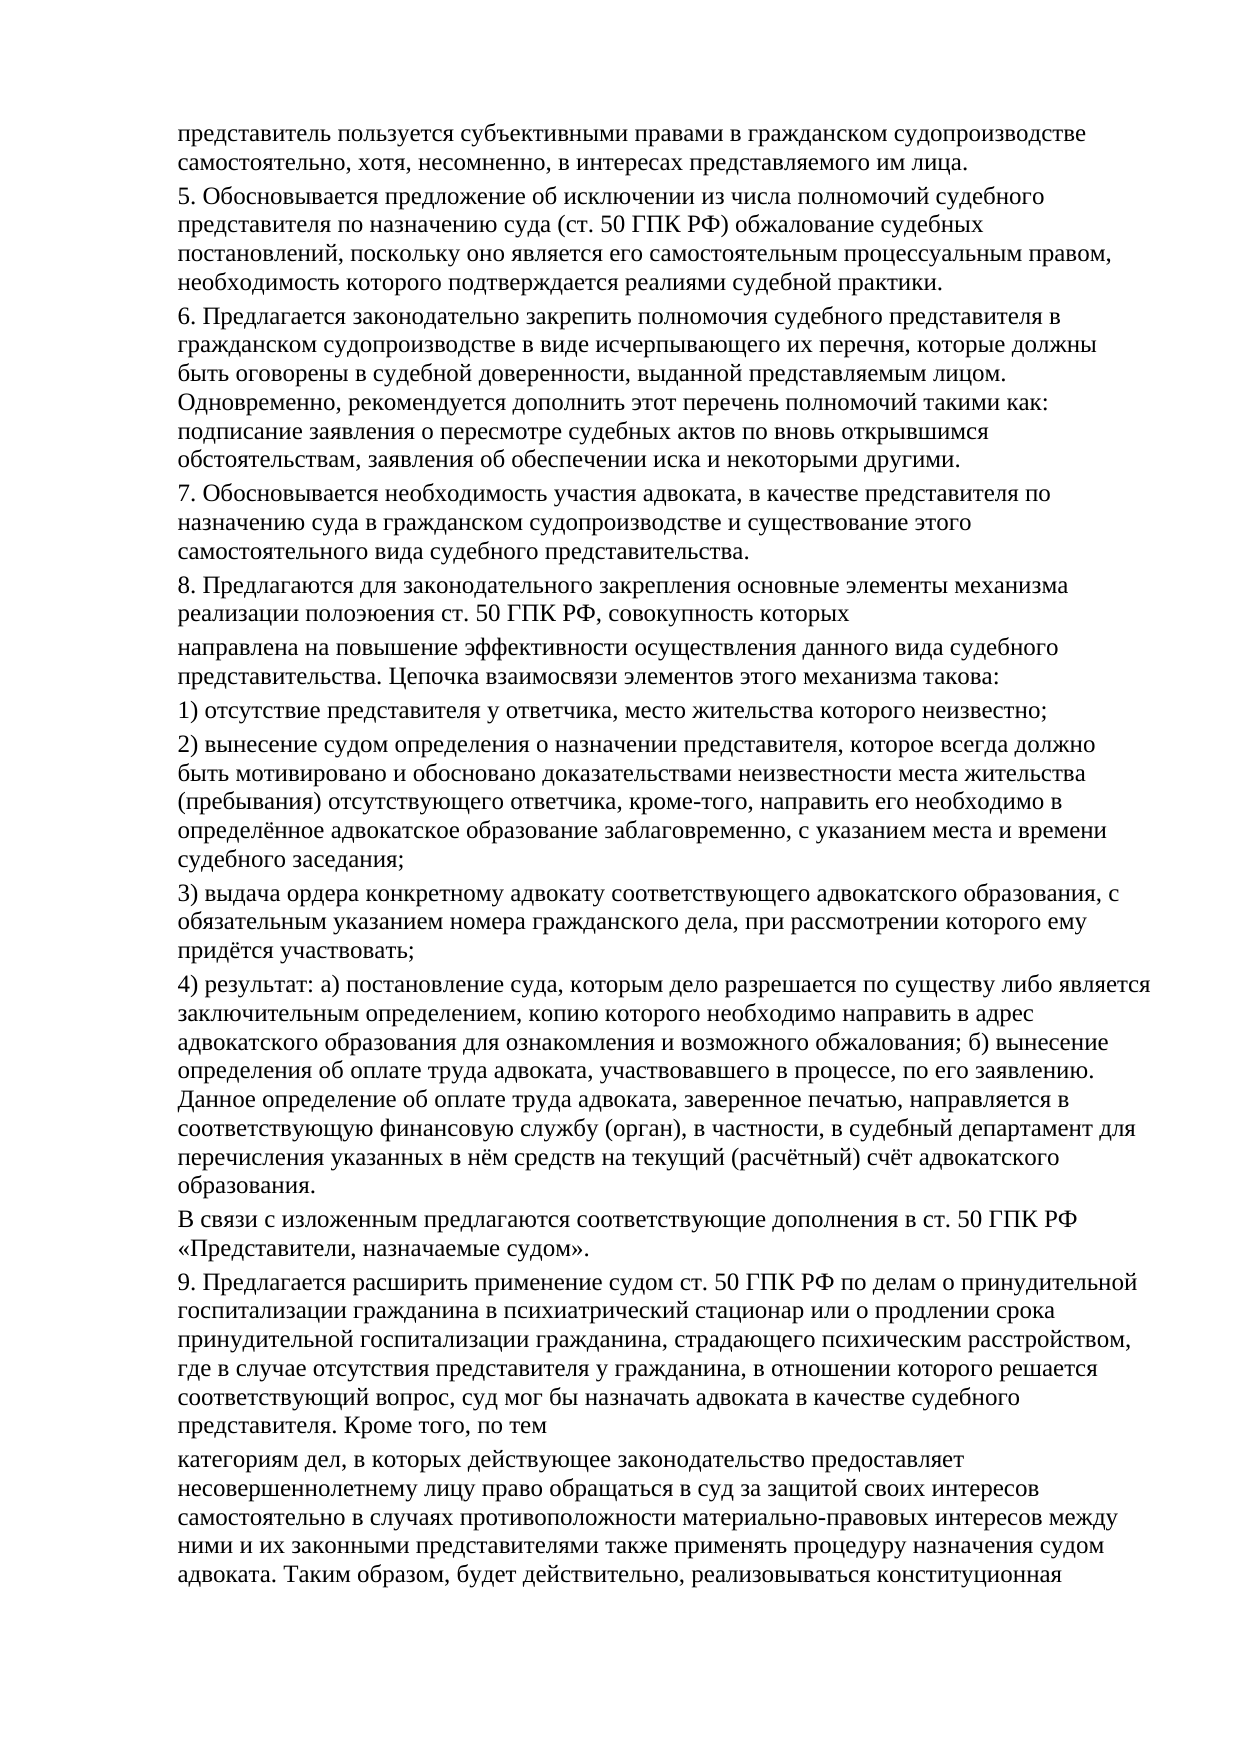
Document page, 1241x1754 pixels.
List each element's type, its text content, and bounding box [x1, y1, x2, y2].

text 2) вынесение судом определения о назначении представителя, которое всегда должно быть мотивировано и обосновано доказательствами неизвестности места жительства (пребывания) отсутствующего ответчика, кроме-того, направить его необходимо в определённое адвокатское образование заблаговременно, с указанием места и времени судебного заседания; [177, 729, 1152, 873]
text 3) выдача ордера конкретному адвокату соответствующего адвокатского образования, с обязательным указанием номера гражданского дела, при рассмотрении которого ему придётся участвовать; [177, 878, 1152, 964]
text направлена на повышение эффективности осуществления данного вида судебного представительства. Цепочка взаимосвязи элементов этого механизма такова: [177, 632, 1152, 690]
text 4) результат: а) постановление суда, которым дело разрешается по существу либо является заключительным определением, копию которого необходимо направить в адрес адвокатского образования для ознакомления и возможного обжалования; б) вынесение определения об оплате труда адвоката, участвовавшего в процессе, по его заявлению. Данное определение об оплате труда адвоката, заверенное печатью, направляется в соответствующую финансовую службу (орган), в частности, в судебный департамент для перечисления указанных в нём средств на текущий (расчётный) счёт адвокатского образования. [177, 969, 1152, 1199]
text 6. Предлагается законодательно закрепить полномочия судебного представителя в гражданском судопроизводстве в виде исчерпывающего их перечня, которые должны быть оговорены в судебной доверенности, выданной представляемым лицом. Одновременно, рекомендуется дополнить этот перечень полномочий такими как: подписание заявления о пересмотре судебных актов по вновь открывшимся обстоятельствам, заявления об обеспечении иска и некоторыми другими. [177, 301, 1152, 473]
text 5. Обосновывается предложение об исключении из числа полномочий судебного представителя по назначению суда (ст. 50 ГПК РФ) обжалование судебных постановлений, поскольку оно является его самостоятельным процессуальным правом, необходимость которого подтверждается реалиями судебной практики. [177, 181, 1152, 296]
text 8. Предлагаются для законодательного закрепления основные элементы механизма реализации полоэюения ст. 50 ГПК РФ, совокупность которых [177, 570, 1152, 627]
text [177, 1444, 1152, 1588]
text 1) отсутствие представителя у ответчика, место жительства которого неизвестно; [177, 695, 1152, 724]
text 7. Обосновывается необходимость участия адвоката, в качестве представителя по назначению суда в гражданском судопроизводстве и существование этого самостоятельного вида судебного представительства. [177, 478, 1152, 565]
text В связи с изложенным предлагаются соответствующие дополнения в ст. 50 ГПК РФ «Представители, назначаемые судом». [177, 1204, 1152, 1262]
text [177, 118, 1152, 176]
text 9. Предлагается расширить применение судом ст. 50 ГПК РФ по делам о принудительной госпитализации гражданина в психиатрический стационар или о продлении срока принудительной госпитализации гражданина, страдающего психическим расстройством, где в случае отсутствия представителя у гражданина, в отношении которого решается соответствующий вопрос, суд мог бы назначать адвоката в качестве судебного представителя. Кроме того, по тем [177, 1267, 1152, 1439]
